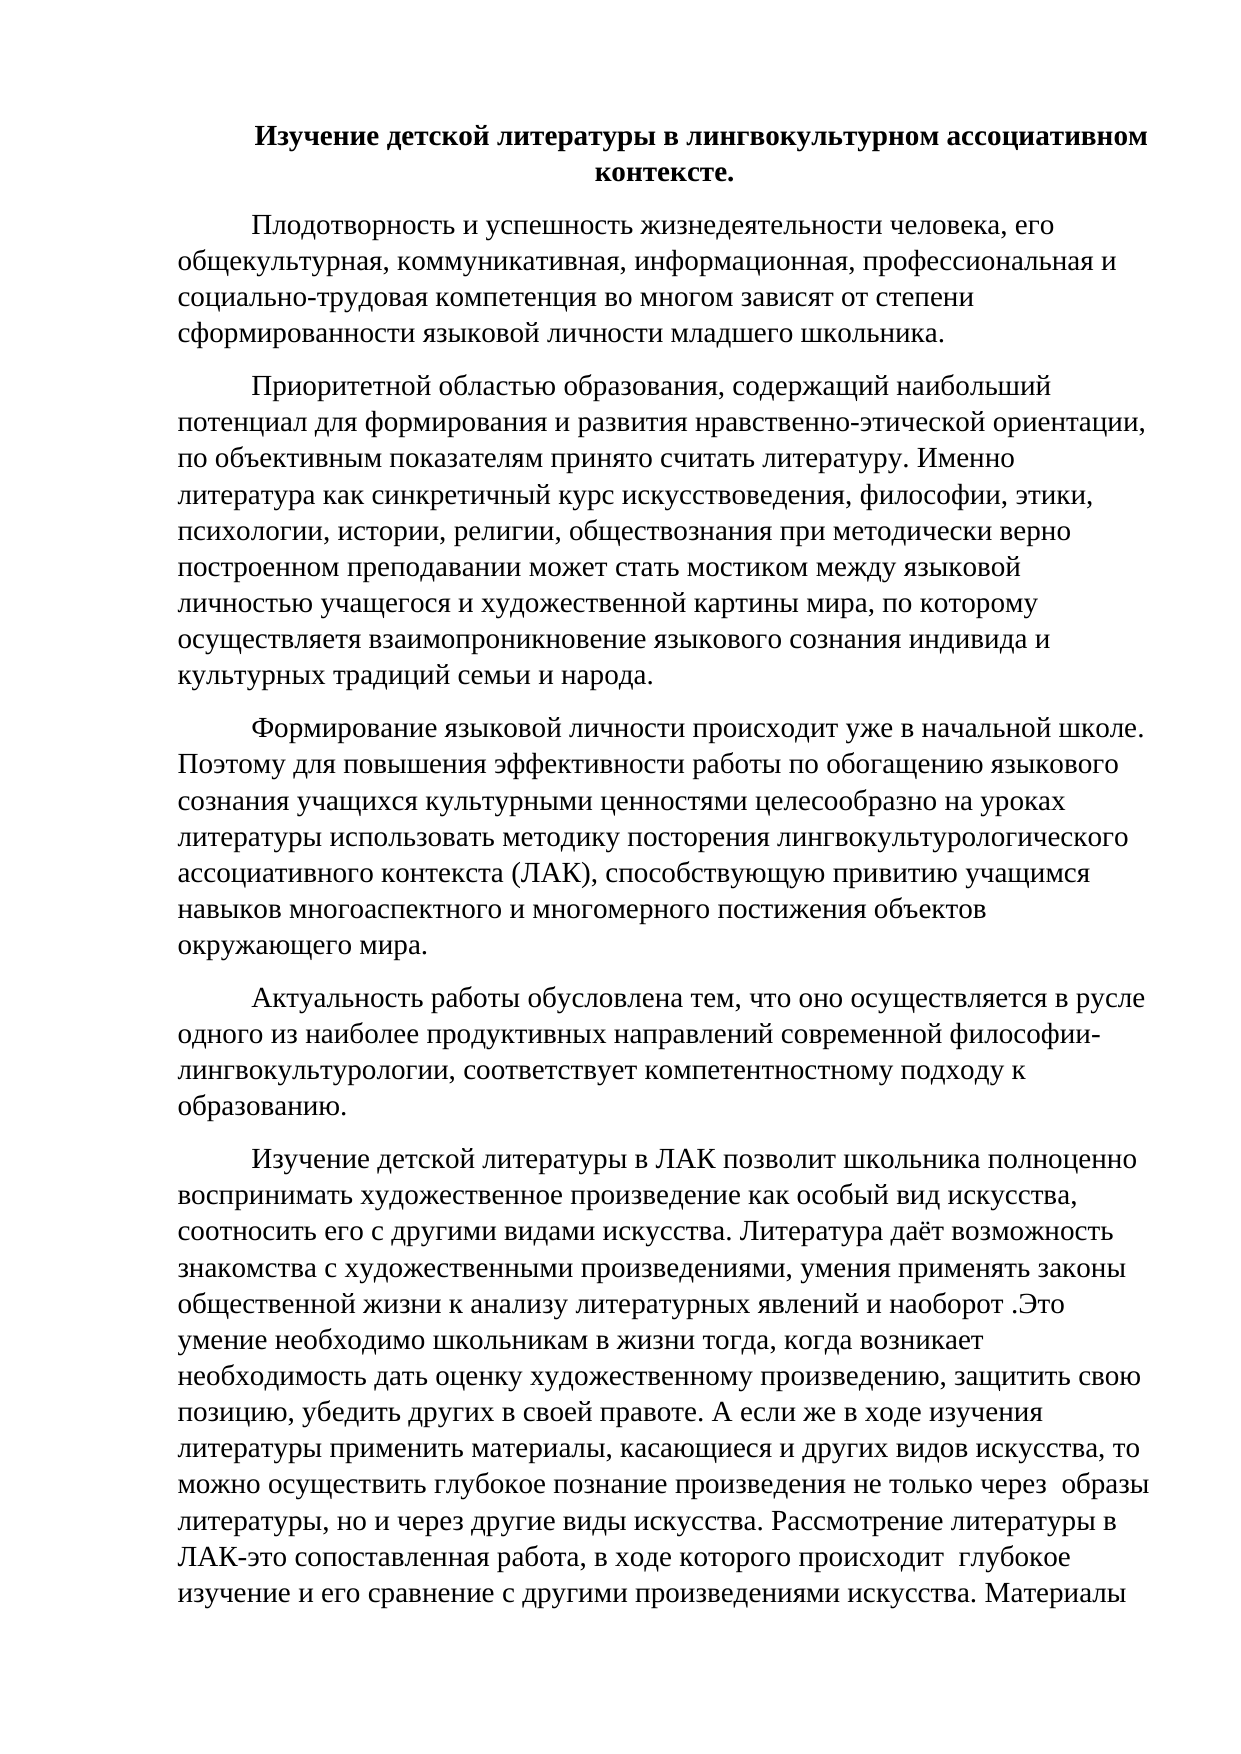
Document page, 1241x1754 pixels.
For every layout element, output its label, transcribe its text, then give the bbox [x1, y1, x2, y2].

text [177, 1141, 1152, 1608]
text Приоритетной областью образования, содержащий наибольший потенциал для формирования и развития нравственно-этической ориентации, по объективным показателям принято считать литературу. Именно литература как синкретичный курс искусствоведения, философии, этики, психологии, истории, религии, обществознания при методически верно построенном преподавании может стать мостиком между языковой личностью учащегося и художественной картины мира, по которому осуществляетя взаимопроникновение языкового сознания индивида и культурных традиций семьи и народа. [177, 368, 1152, 691]
text Актуальность работы обусловлена тем, что оно осуществляется в русле одного из наиболее продуктивных направлений современной философии-лингвокультурологии, соответствует компетентностному подходу к образованию. [177, 980, 1152, 1122]
text Формирование языковой личности происходит уже в начальной школе. Поэтому для повышения эффективности работы по обогащению языкового сознания учащихся культурными ценностями целесообразно на уроках литературы использовать методику посторения лингвокультурологического ассоциативного контекста (ЛАК), способствующую привитию учащимся навыков многоаспектного и многомерного постижения объектов окружающего мира. [177, 710, 1152, 961]
text Плодотворность и успешность жизнедеятельности человека, его общекультурная, коммуникативная, информационная, профессиональная и социально-трудовая компетенция во многом зависят от степени сформированности языковой личности младшего школьника. [177, 207, 1152, 349]
text Изучение детской литературы в лингвокультурном ассоциативном контексте. [177, 118, 1152, 188]
